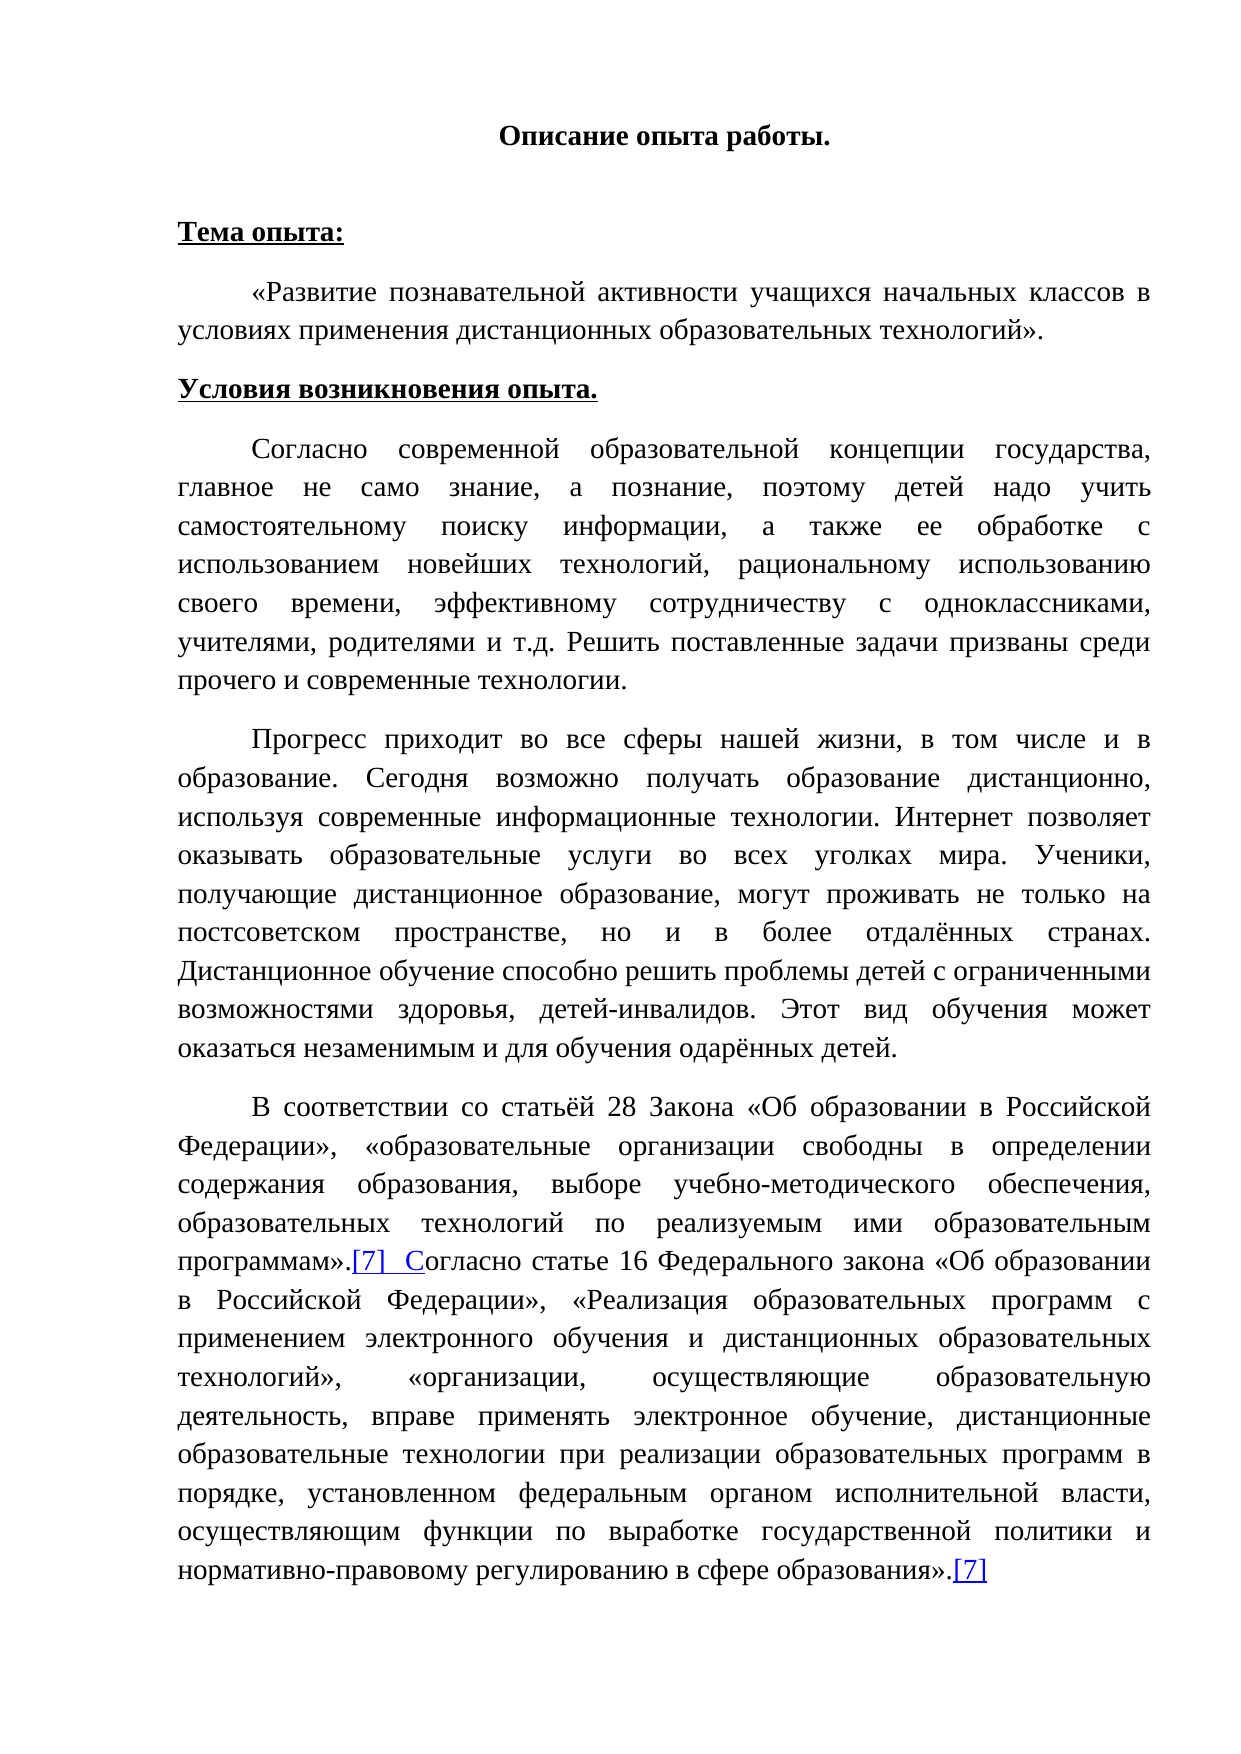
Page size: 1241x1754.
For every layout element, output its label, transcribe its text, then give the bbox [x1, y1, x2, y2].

text «Развитие познавательной активности учащихся начальных классов в условиях применения дистанционных образовательных технологий». [177, 274, 1152, 346]
text Условия возникновения опыта. [177, 372, 1152, 405]
text Описание опыта работы. [177, 118, 1152, 152]
text Прогресс приходит во все сферы нашей жизни, в том числе и в образование. Сегодня возможно получать образование дистанционно, используя современные информационные технологии. Интернет позволяет оказывать образовательные услуги во всех уголках мира. Ученики, получающие дистанционное образование, могут проживать не только на постсоветском пространстве, но и в более отдалённых странах. Дистанционное обучение способно решить проблемы детей с ограниченными возможностями здоровья, детей-инвалидов. Этот вид обучения может оказаться незаменимым и для обучения одарённых детей. [177, 722, 1152, 1063]
text Тема опыта: [177, 214, 1152, 248]
text Согласно современной образовательной концепции государства, главное не само знание, а познание, поэтому детей надо учить самостоятельному поиску информации, а также ее обработке с использованием новейших технологий, рациональному использованию своего времени, эффективному сотрудничеству с одноклассниками, учителями, родителями и т.д. Решить поставленные задачи призваны среди прочего и современные технологии. [177, 431, 1152, 696]
text В соответствии со статьёй 28 Закона «Об образовании в Российской Федерации», «образовательные организации свободны в определении содержания образования, выборе учебно-методического обеспечения, образовательных технологий по реализуемым ими образовательным программам».[7] Согласно статье 16 Федерального закона «Об образовании в Российской Федерации», «Реализация образовательных программ с применением электронного обучения и дистанционных образовательных технологий», «организации, осуществляющие образовательную деятельность, вправе применять электронное обучение, дистанционные образовательные технологии при реализации образовательных программ в порядке, установленном федеральным органом исполнительной власти, осуществляющим функции по выработке государственной политики и нормативно-правовому регулированию в сфере образования».[7] [177, 1089, 1152, 1585]
